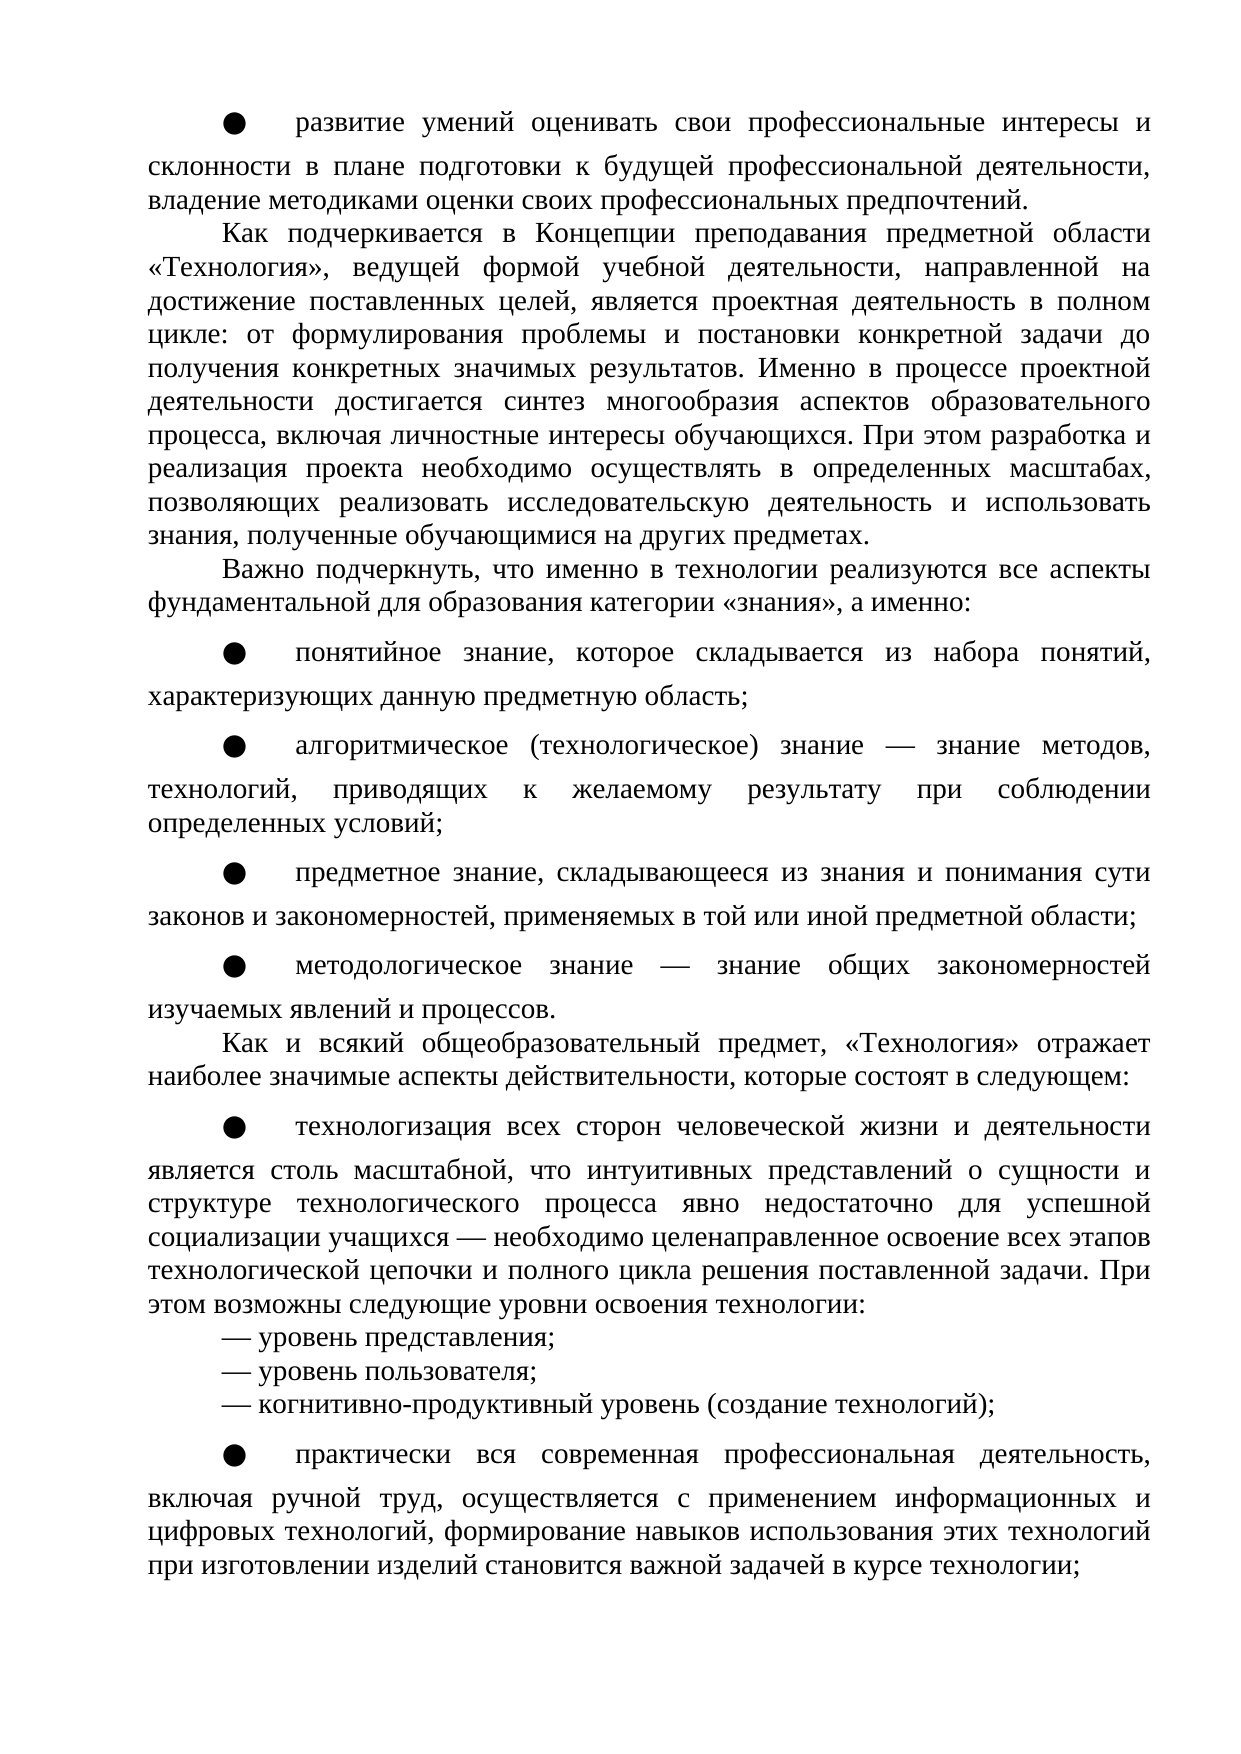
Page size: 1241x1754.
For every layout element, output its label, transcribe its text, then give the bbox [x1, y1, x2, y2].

text — когнитивно-продуктивный уровень (создание технологий); [148, 1387, 1152, 1420]
list развитие умений оценивать свои профессиональные интересы и склонности в плане подготовки к будущей профессиональной деятельности, владение методиками оценки своих профессиональных предпочтений. [148, 89, 1152, 216]
text Как подчеркивается в Концепции преподавания предметной области «Технология», ведущей формой учебной деятельности, направленной на достижение поставленных целей, является проектная деятельность в полном цикле: от формулирования проблемы и постановки конкретной задачи до получения конкретных значимых результатов. Именно в процессе проектной деятельности достигается синтез многообразия аспектов образовательного процесса, включая личностные интересы обучающихся. При этом разработка и реализация проекта необходимо осуществлять в определенных масштабах, позволяющих реализовать исследовательскую деятельность и использовать знания, полученные обучающимися на других предметах. [148, 216, 1152, 551]
text Как и всякий общеобразовательный предмет, «Технология» отражает наиболее значимые аспекты действительности, которые состоят в следующем: [148, 1025, 1152, 1092]
text — уровень пользователя; [148, 1353, 1152, 1387]
text Важно подчеркнуть, что именно в технологии реализуются все аспекты фундаментальной для образования категории «знания», а именно: [148, 551, 1152, 618]
list понятийное знание, которое складывается из набора понятий, характеризующих данную предметную область; [148, 618, 1152, 711]
text — уровень представления; [148, 1319, 1152, 1353]
list предметное знание, складывающееся из знания и понимания сути законов и закономерностей, применяемых в той или иной предметной области; [148, 838, 1152, 932]
list технологизация всех сторон человеческой жизни и деятельности является столь масштабной, что интуитивных представлений о сущности и структуре технологического процесса явно недостаточно для успешной социализации учащихся — необходимо целенаправленное освоение всех этапов технологической цепочки и полного цикла решения поставленной задачи. При этом возможны следующие уровни освоения технологии: [148, 1092, 1152, 1319]
list методологическое знание — знание общих закономерностей изучаемых явлений и процессов. [148, 932, 1152, 1025]
list практически вся современная профессиональная деятельность, включая ручной труд, осуществляется с применением информационных и цифровых технологий, формирование навыков использования этих технологий при изготовлении изделий становится важной задачей в курсе технологии; [148, 1420, 1152, 1581]
list алгоритмическое (технологическое) знание — знание методов, технологий, приводящих к желаемому результату при соблюдении определенных условий; [148, 711, 1152, 838]
